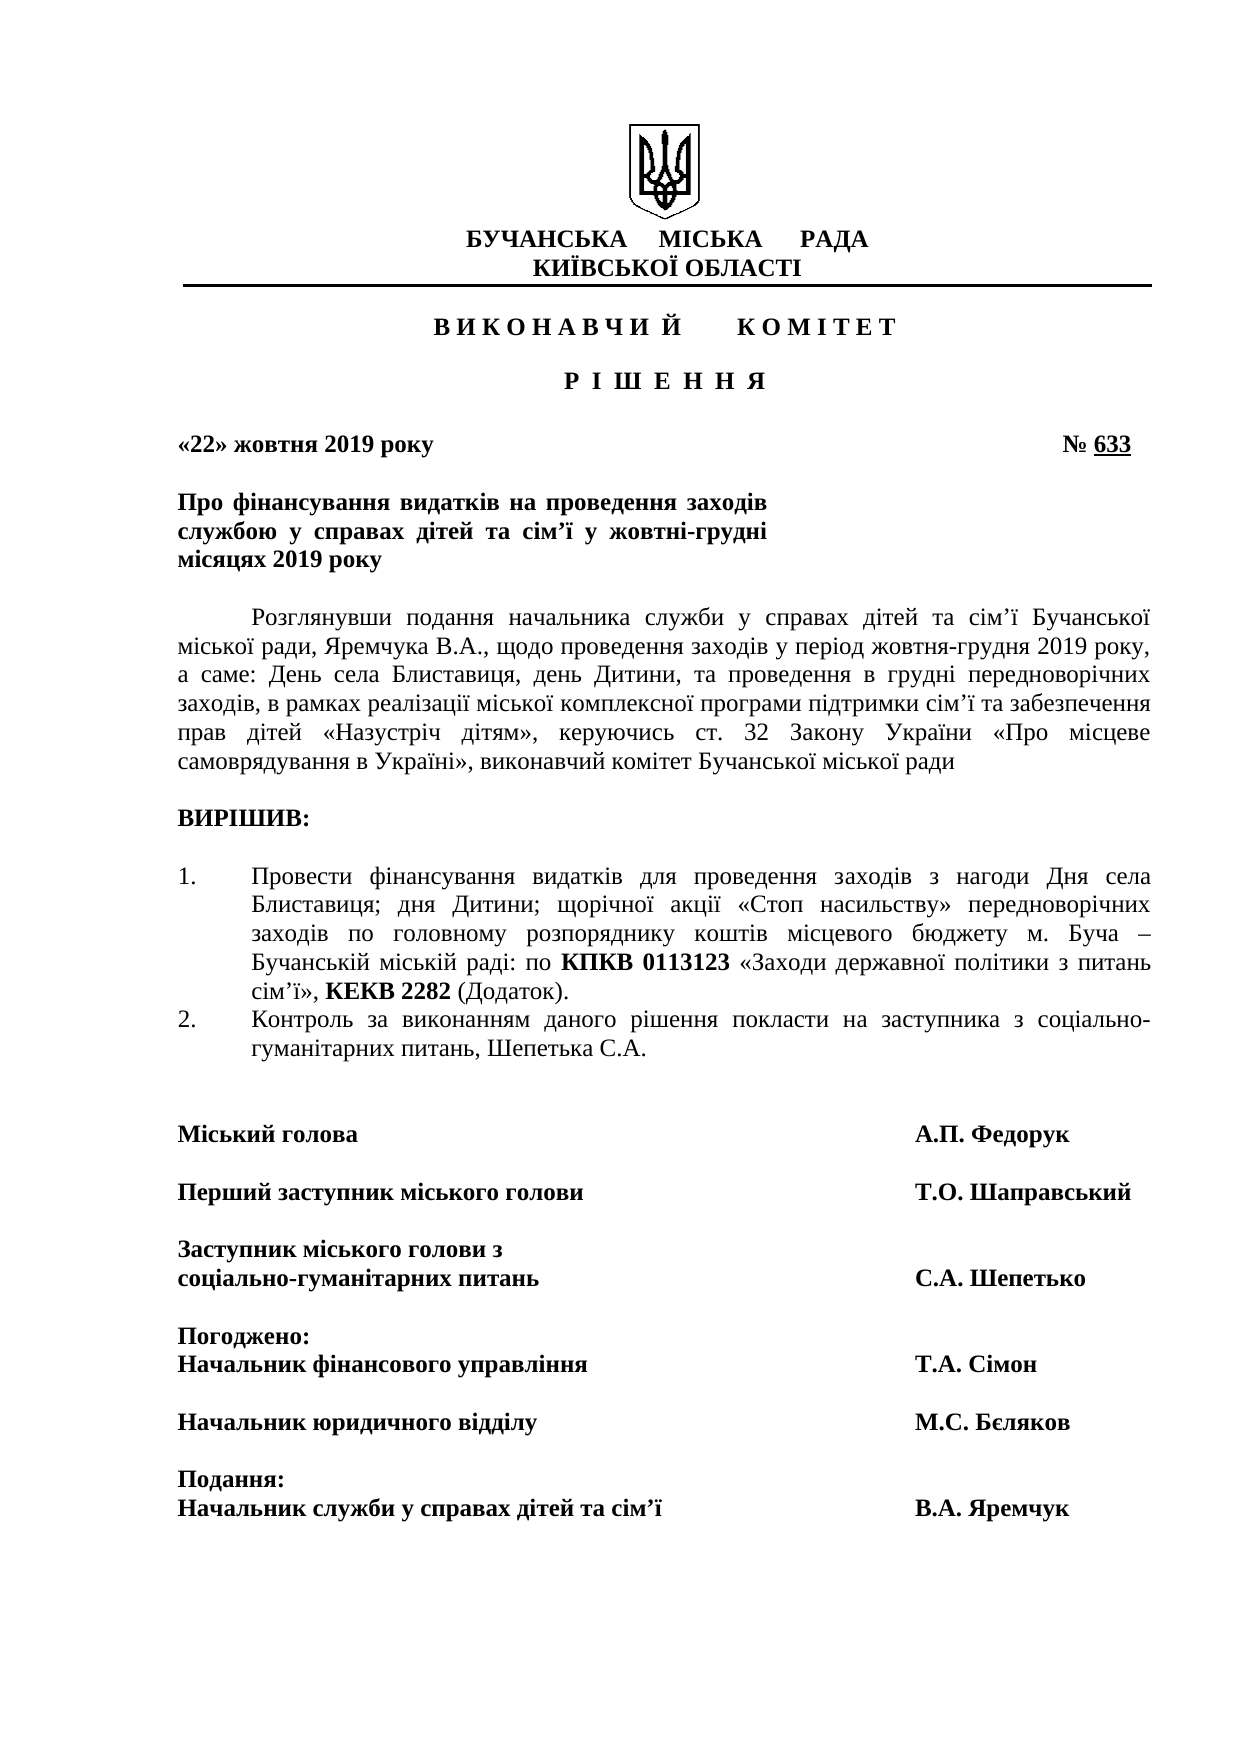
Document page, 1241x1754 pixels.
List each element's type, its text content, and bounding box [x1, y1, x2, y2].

text «22» жовтня 2019 року № 633 [177, 429, 1152, 458]
text Начальник юридичного відділу М.С. Бєляков [177, 1407, 1152, 1436]
text Погоджено: [177, 1321, 1152, 1349]
text Р І Ш Е Н Н Я [177, 366, 1152, 394]
text соціально-гуманітарних питань С.А. Шепетько [177, 1263, 1152, 1292]
text В И К О Н А В Ч И Й К О М І Т Е Т [177, 312, 1152, 341]
text Заступник міського голови з [177, 1234, 1152, 1263]
text Розглянувши подання начальника служби у справах дітей та сім’ї Бучанської міської ради, Яремчука В.А., щодо проведення заходів у період жовтня-грудня 2019 року, а саме: День села Блиставиця, день Дитини, та проведення в грудні передноворічних заходів, в рамках реалізації міської комплексної програми підтримки сім’ї та забезпечення прав дітей «Назустріч дітям», керуючись ст. 32 Закону України «Про місцеве самоврядування в Україні», виконавчий комітет Бучанської міської ради [177, 602, 1152, 774]
text ВИРІШИВ: [177, 803, 1152, 832]
text Подання: [177, 1464, 1152, 1493]
text Про фінансування видатків на проведення заходів службою у справах дітей та сім’ї у жовтні-грудні місяцях 2019 року [177, 487, 768, 573]
text КИЇВСЬКОЇ ОБЛАСТІ [183, 253, 1152, 284]
text Міський голова А.П. Федорук [177, 1119, 1152, 1148]
text Начальник фінансового управління Т.А. Сімон [177, 1349, 1152, 1378]
list Провести фінансування видатків для проведення заходів з нагоди Дня села Блиставиця; дня Дитини; щорічної акції «Стоп насильству» передноворічних заходів по головному розпоряднику коштів місцевого бюджету м. Буча – Бучанській міській раді: по КПКВ 0113123 «Заходи державної політики з питань сім’ї», КЕКВ 2282 (Додаток). [178, 861, 1152, 1004]
text Начальник служби у справах дітей та сім’ї В.А. Яремчук [177, 1493, 1152, 1522]
list Контроль за виконанням даного рішення покласти на заступника з соціально-гуманітарних питань, Шепетька С.А. [178, 1004, 1152, 1062]
text Перший заступник міського голови Т.О. Шаправський [177, 1177, 1152, 1206]
text БУЧАНСЬКА МІСЬКА РАДА [183, 224, 1152, 253]
